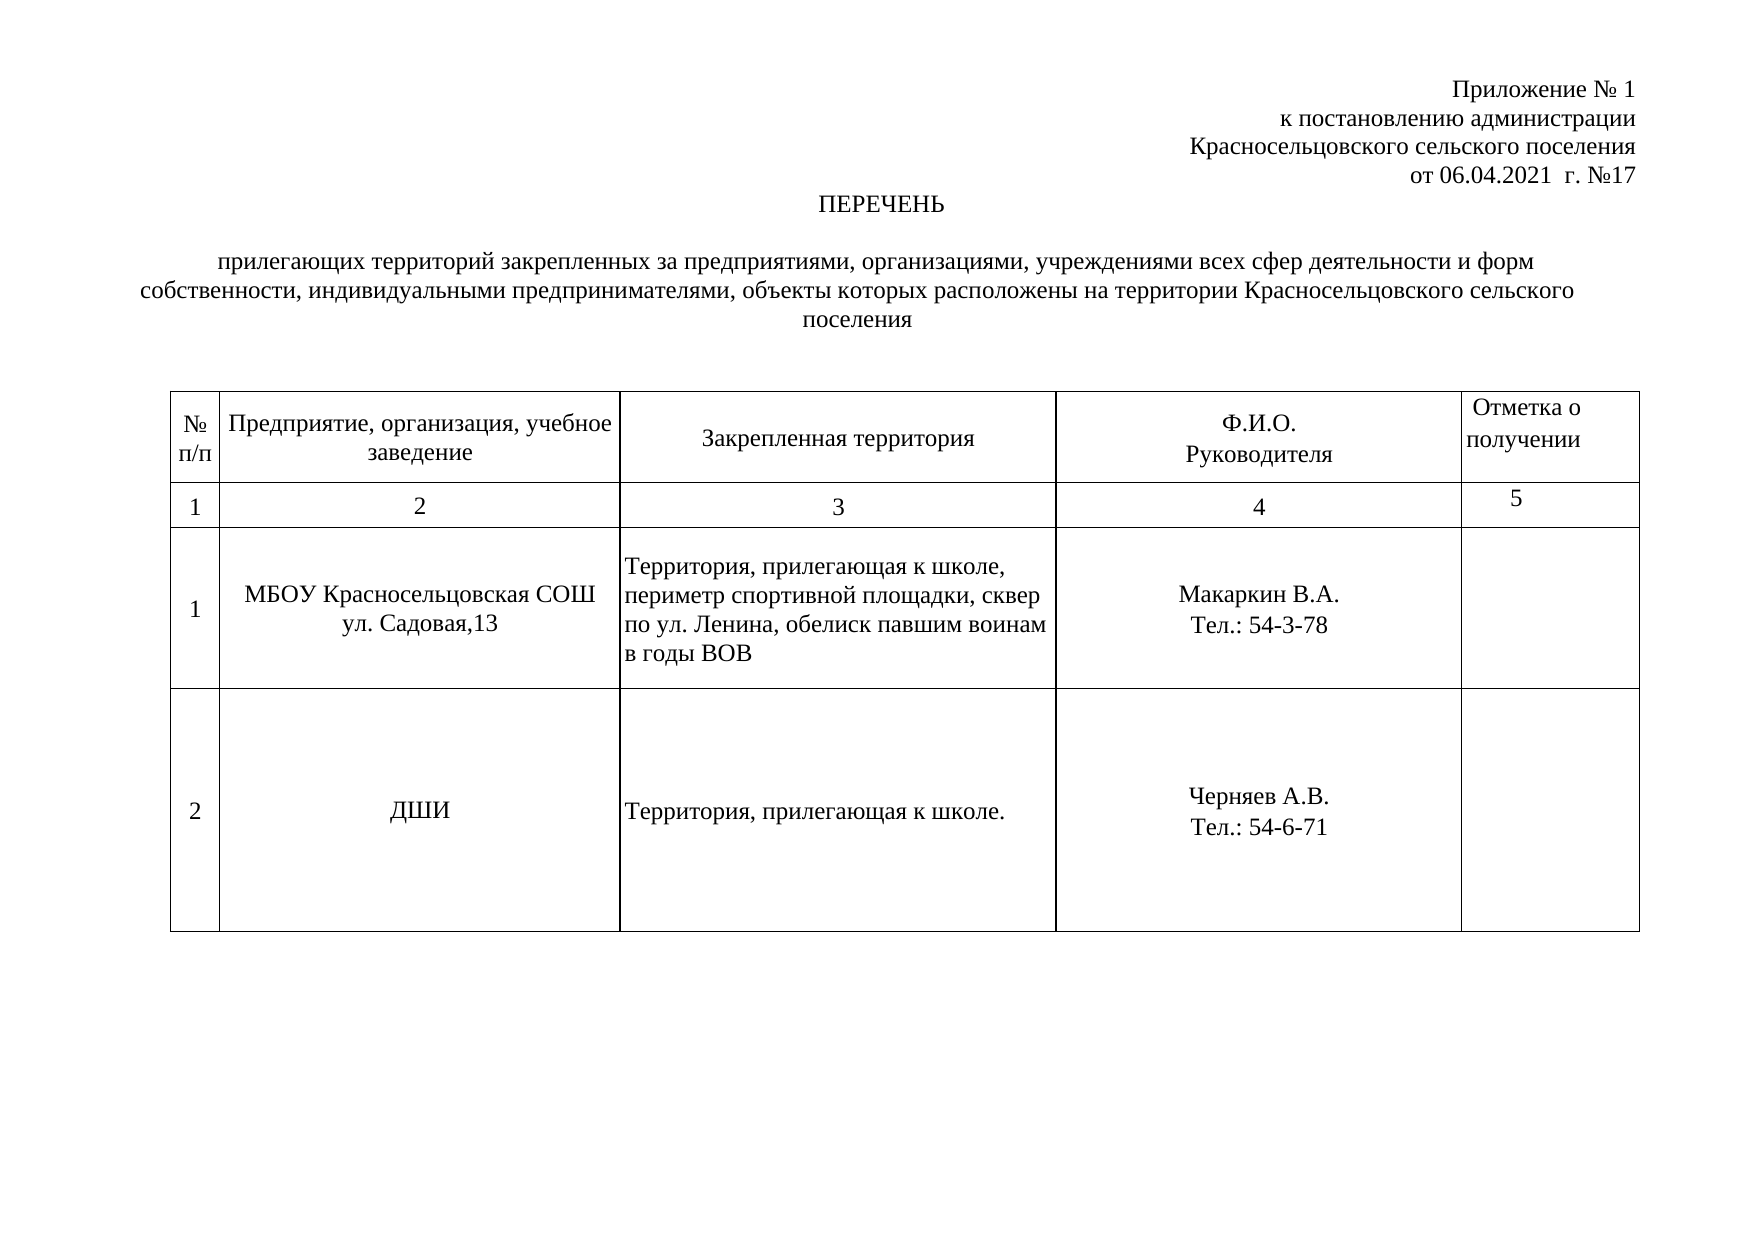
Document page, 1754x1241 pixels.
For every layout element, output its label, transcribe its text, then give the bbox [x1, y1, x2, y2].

table_cell [1462, 528, 1639, 688]
table_header Ф.И.О. Руководителя [1057, 392, 1461, 482]
table_cell 1 [171, 483, 219, 527]
text Красносельцовского сельского поселения [812, 131, 1636, 160]
text ПЕРЕЧЕНЬ [118, 189, 1636, 218]
table_cell Черняев А.В. Тел.: 54-6-71 [1057, 689, 1461, 931]
table_cell 1 [171, 528, 219, 688]
table_cell ДШИ [220, 689, 619, 931]
table_cell 5 [1462, 483, 1639, 527]
table_header Отметка о получении [1462, 392, 1639, 482]
table_header Предприятие, организация, учебное заведение [220, 392, 619, 482]
text от 06.04.2021 г. №17 [812, 160, 1636, 189]
table_cell [1462, 689, 1639, 931]
table_cell 3 [621, 483, 1055, 527]
text Приложение № 1 [812, 74, 1636, 103]
table_cell Территория, прилегающая к школе. [621, 689, 1055, 931]
table_header № п/п [171, 392, 219, 482]
table_cell 2 [220, 483, 619, 527]
table_cell МБОУ Красносельцовская СОШ ул. Садовая,13 [220, 528, 619, 688]
text к постановлению администрации [812, 103, 1636, 131]
table_cell 4 [1057, 483, 1461, 527]
table_cell Макаркин В.А. Тел.: 54-3-78 [1057, 528, 1461, 688]
text прилегающих территорий закрепленных за предприятиями, организациями, учреждениями всех сфер деятельности и форм собственности, индивидуальными предпринимателями, объекты которых расположены на территории Красносельцовского сельского поселения [118, 246, 1597, 333]
table_cell Территория, прилегающая к школе, периметр спортивной площадки, сквер по ул. Ленина, обелиск павшим воинам в годы ВОВ [621, 528, 1055, 688]
table_cell 2 [171, 689, 219, 931]
table_header Закрепленная территория [621, 392, 1055, 482]
